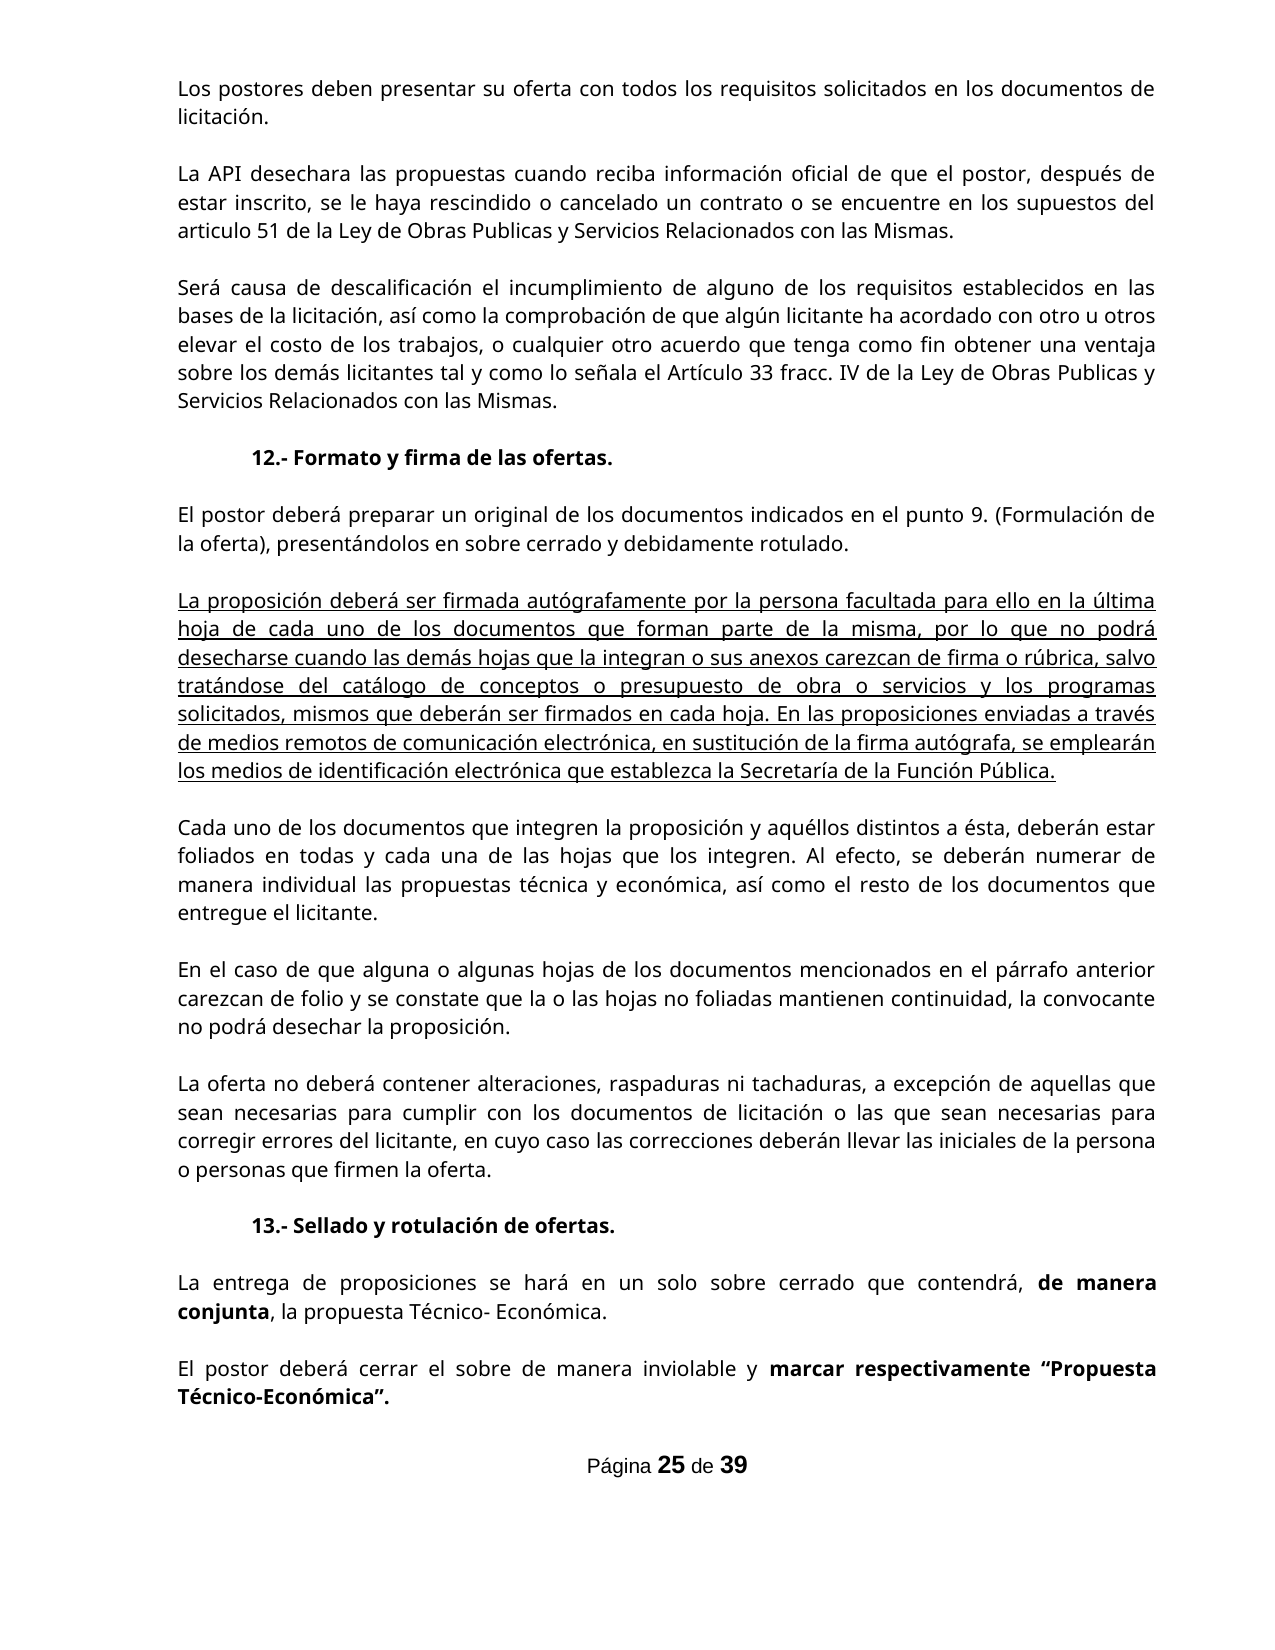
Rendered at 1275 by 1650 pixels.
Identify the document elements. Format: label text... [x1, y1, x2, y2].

text Los postores deben presentar su oferta con todos los requisitos solicitados en los documentos de licitación. [177, 74, 1157, 131]
text 12.- Formato y firma de las ofertas. [177, 443, 1157, 472]
text 13.- Sellado y rotulación de ofertas. [177, 1212, 1157, 1240]
text desechara las propuestas cuando reciba información oficial de que el postor, después de estar inscrito, se le haya rescindido o cancelado un contrato o se encuentre en los supuestos del articulo 51 de de Obras Publicas y Servicios Relacionados con las Mismas. [177, 159, 1157, 244]
text El postor deberá preparar un original de los documentos indicados en el punto 9. (Formulación de la oferta), presentándolos en sobre cerrado y debidamente rotulado. [177, 500, 1157, 557]
text En el caso de que alguna o algunas hojas de los documentos mencionados en el párrafo anterior carezcan de folio y se constate que la o las hojas no foliadas mantienen continuidad, la convocante no podrá desechar la proposición. [177, 955, 1157, 1041]
text La proposición deberá ser firmada autógrafamente por la persona facultada para ello en la última hoja de cada uno de los documentos que forman parte de la misma, por lo que no podrá desecharse cuando las demás hojas que la integran o sus anexos carezcan de firma o rúbrica, salvo tratándose del catálogo de conceptos o presupuesto de obra o servicios y los programas solicitados, mismos que deberán ser firmados en cada hoja. En las proposiciones enviadas a través de medios remotos de comunicación electrónica, en sustitución de la firma autógrafa, se emplearán los medios de identificación electrónica que establezca la Secretaría de la Función Pública. [177, 668, 1157, 785]
text Será causa de descalificación el incumplimiento de alguno de los requisitos establecidos en las bases de la licitación, así como la comprobación de que algún licitante ha acordado con otro u otros elevar el costo de los trabajos, o cualquier otro acuerdo que tenga como fin obtener una ventaja sobre los demás licitantes tal y como lo señala el Artículo 33 fracc. IV de de Obras Publicas y Servicios Relacionados con las Mismas. [177, 273, 1157, 415]
text La proposición deberá ser firmada autógrafamente por la persona facultada para ello en la última hoja de cada uno de los documentos que forman parte de la misma, por lo que no podrá desecharse cuando las demás hojas que la integran o sus anexos carezcan de firma o rúbrica, salvo tratándose del catálogo de conceptos o presupuesto de obra o servicios y los programas solicitados, mismos que deberán ser firmados en cada hoja. En las proposiciones enviadas a través de medios remotos de comunicación electrónica, en sustitución de la firma autógrafa, se emplearán los medios de identificación electrónica que establezca la Secretaría de la Función Pública. [177, 586, 1157, 638]
text El postor deberá cerrar el sobre de manera inviolable y marcar respectivamente “Propuesta Técnico-Económica”. [177, 1354, 1157, 1411]
text Cada uno de los documentos que integren la proposición y aquéllos distintos a ésta, deberán estar foliados en todas y cada una de las hojas que los integren. Al efecto, se deberán numerar de manera individual las propuestas técnica y económica, así como el resto de los documentos que entregue el licitante. [177, 813, 1157, 927]
text La entrega de proposiciones se hará en un solo sobre cerrado que contendrá, de manera conjunta, la propuesta Técnico- Económica. [177, 1268, 1157, 1325]
text La oferta no deberá contener alteraciones, raspaduras ni tachaduras, a excepción de aquellas que sean necesarias para cumplir con los documentos de licitación o las que sean necesarias para corregir errores del licitante, en cuyo caso las correcciones deberán llevar las iniciales de la persona o personas que firmen la oferta. [177, 1069, 1157, 1183]
